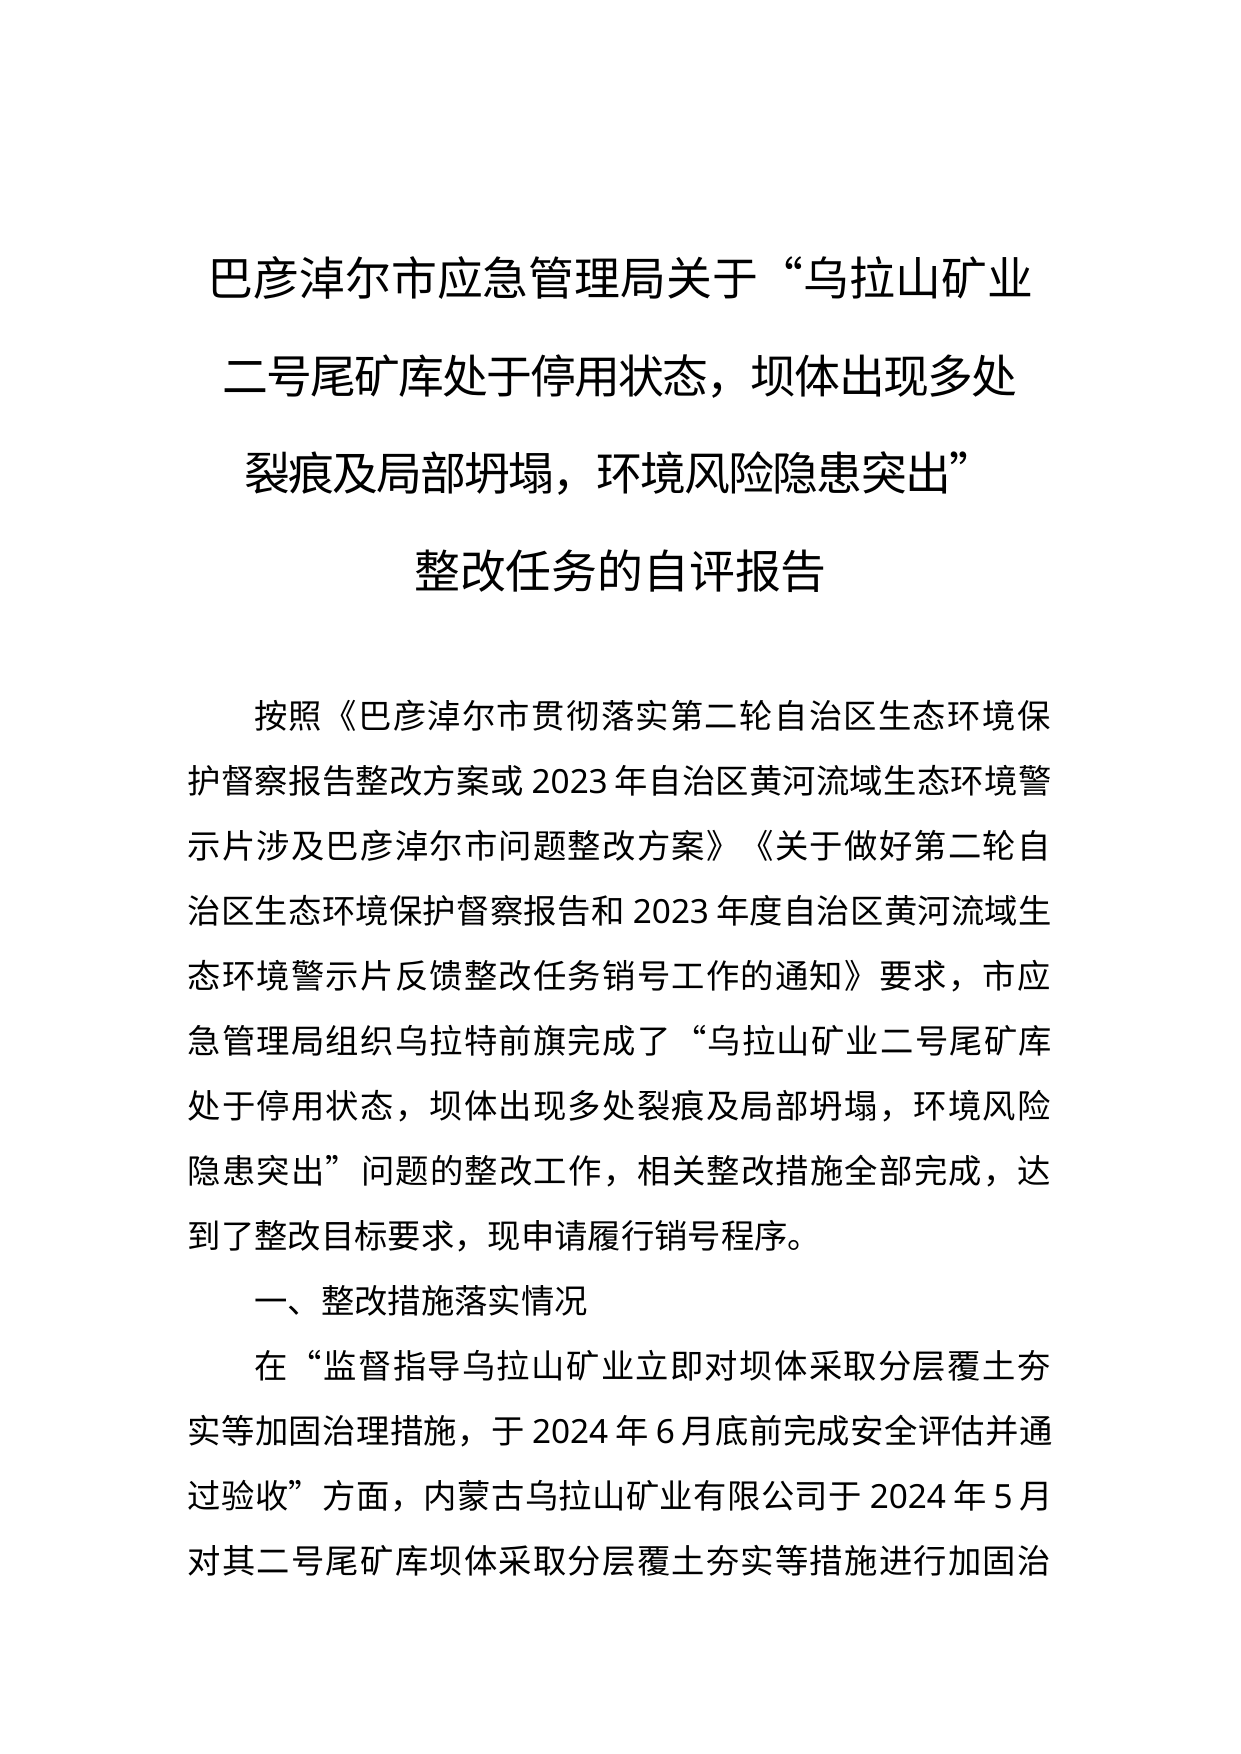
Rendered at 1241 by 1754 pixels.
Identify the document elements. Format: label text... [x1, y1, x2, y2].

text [187, 1332, 1053, 1592]
text 巴彦淖尔市应急管理局关于“乌拉山矿业 [187, 227, 1053, 324]
list 一、整改措施落实情况 [187, 1267, 1053, 1332]
text 按照《巴彦淖尔市贯彻落实第二轮自治区生态环境保护督察报告整改方案或2023年自治区黄河流域生态环境警示片涉及巴彦淖尔市问题整改方案》《关于做好第二轮自治区生态环境保护督察报告和2023年度自治区黄河流域生态环境警示片反馈整改任务销号工作的通知》要求，市应急管理局组织乌拉特前旗完成了“乌拉山矿业二号尾矿库处于停用状态，坝体出现多处裂痕及局部坍塌，环境风险隐患突出”问题的整改工作，相关整改措施全部完成，达到了整改目标要求，现申请履行销号程序。 [187, 682, 1053, 1267]
text 二号尾矿库处于停用状态，坝体出现多处 [187, 324, 1053, 422]
text 裂痕及局部坍塌，环境风险隐患突出” [187, 422, 1053, 519]
text 整改任务的自评报告 [187, 519, 1053, 617]
